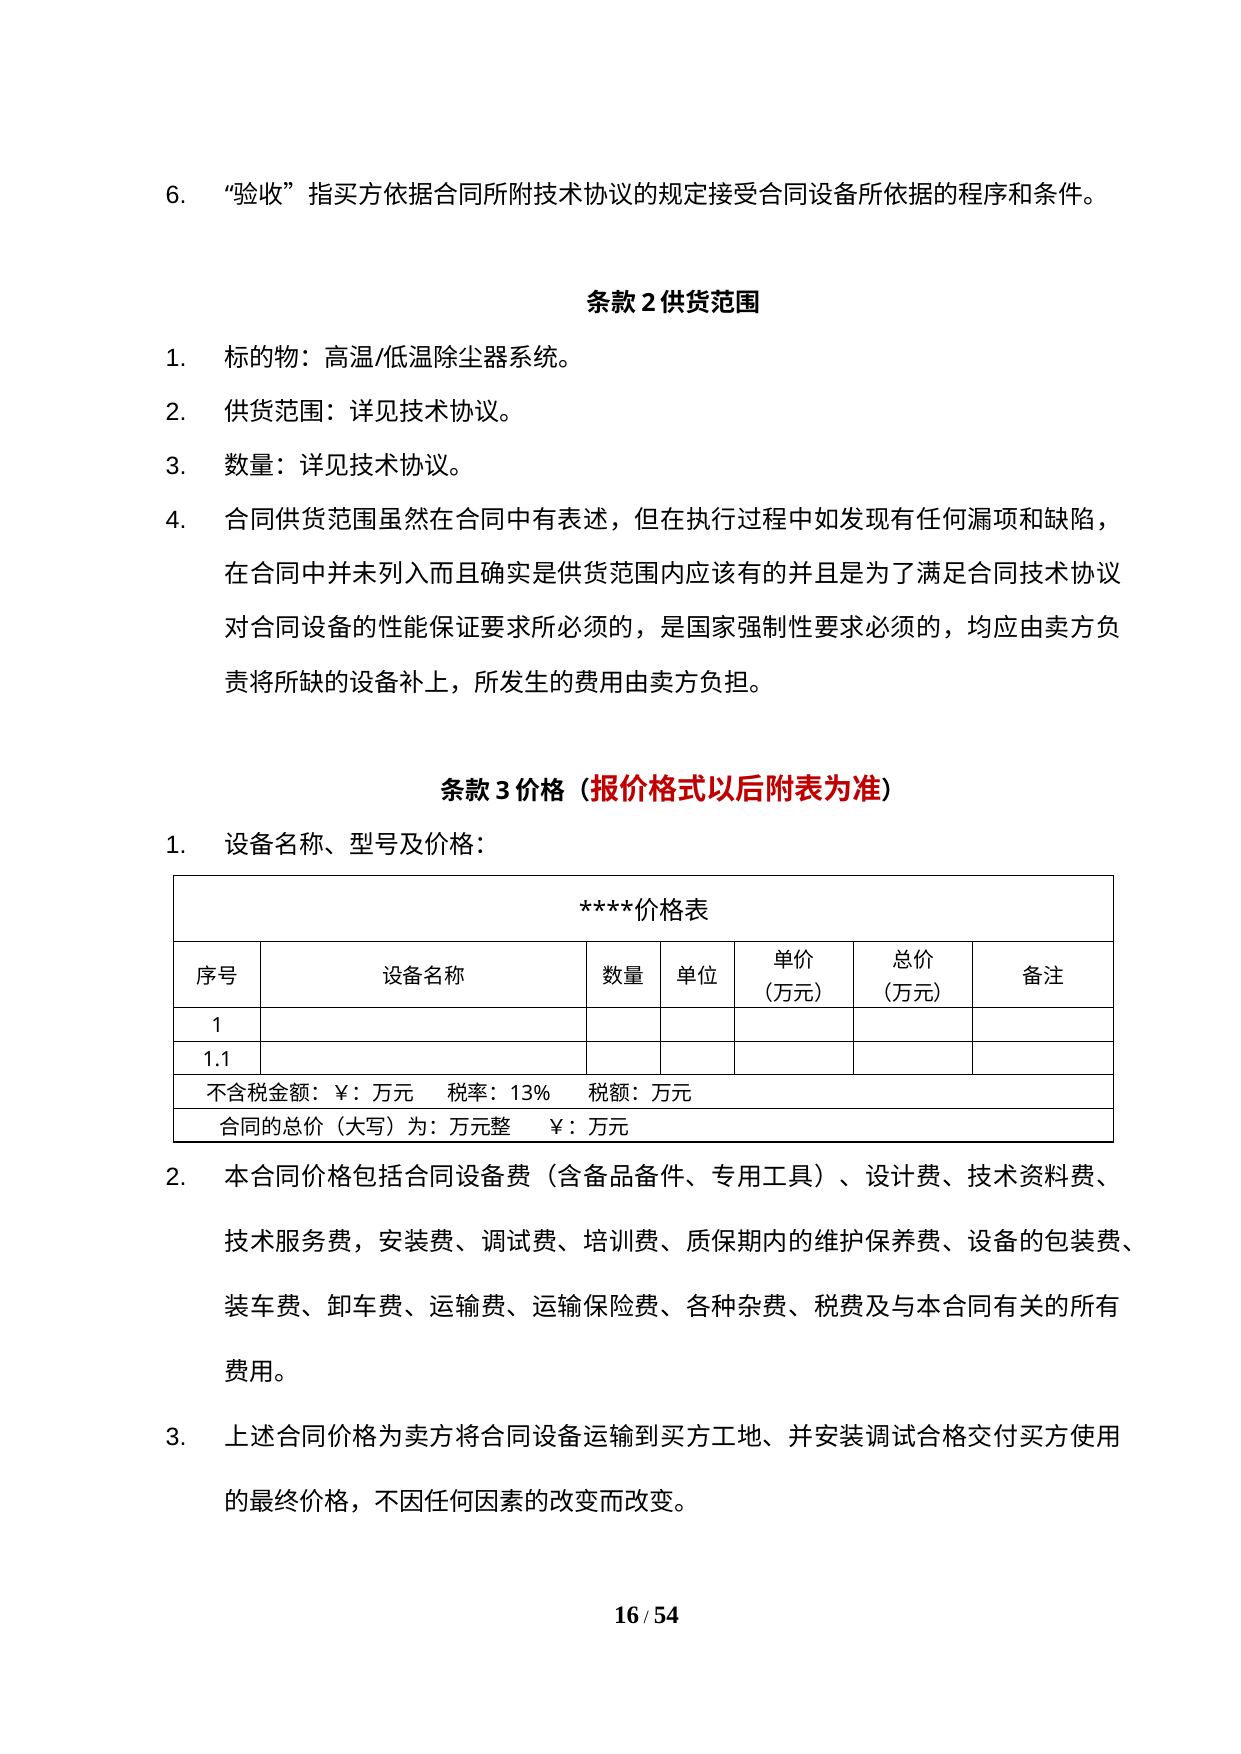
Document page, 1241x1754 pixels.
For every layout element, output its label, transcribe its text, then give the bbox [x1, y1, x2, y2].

table_cell [854, 1008, 972, 1041]
table_cell [261, 1008, 586, 1041]
list 上述合同价格为卖方将合同设备运输到买方工地、并安装调试合格交付买方使用的最终价格，不因任何因素的改变而改变。 [165, 1402, 1122, 1532]
table_cell [735, 1042, 853, 1074]
list 条款3价格（报价格式以后附表为准） [224, 756, 1122, 810]
table_cell 不含税金额：￥：万元 税率：13% 税额：万元 [174, 1075, 1113, 1108]
table_cell 单价 （万元） [735, 942, 853, 1007]
table_cell 1 [174, 1008, 260, 1041]
table_cell 数量 [587, 942, 660, 1007]
table_cell 序号 [174, 942, 260, 1007]
table_cell [587, 1008, 660, 1041]
table_header ****价格表 [174, 876, 1113, 941]
table_cell 备注 [973, 942, 1113, 1007]
list 标的物：高温/低温除尘器系统。 [165, 323, 1122, 377]
list 本合同价格包括合同设备费（含备品备件、专用工具）、设计费、技术资料费、技术服务费，安装费、调试费、培训费、质保期内的维护保养费、设备的包装费、装车费、卸车费、运输费、运输保险费、各种杂费、税费及与本合同有关的所有费用。 [165, 1142, 1122, 1402]
table_cell [854, 1042, 972, 1074]
table_cell [661, 1008, 734, 1041]
list “验收”指买方依据合同所附技术协议的规定接受合同设备所依据的程序和条件。 [165, 160, 1122, 214]
list 条款2供货范围 [224, 268, 1122, 323]
table_cell [973, 1042, 1113, 1074]
list 供货范围：详见技术协议。 [165, 377, 1122, 431]
table_cell 总价 （万元） [854, 942, 972, 1007]
table_cell [587, 1042, 660, 1074]
table_cell 合同的总价（大写）为：万元整 ￥：万元 [174, 1109, 1113, 1141]
list 设备名称、型号及价格： [165, 810, 1122, 875]
list 合同供货范围虽然在合同中有表述，但在执行过程中如发现有任何漏项和缺陷，在合同中并未列入而且确实是供货范围内应该有的并且是为了满足合同技术协议对合同设备的性能保证要求所必须的，是国家强制性要求必须的，均应由卖方负责将所缺的设备补上，所发生的费用由卖方负担。 [165, 485, 1122, 702]
table_cell 1.1 [174, 1042, 260, 1074]
table_cell [661, 1042, 734, 1074]
table_cell [973, 1008, 1113, 1041]
table_cell 设备名称 [261, 942, 586, 1007]
table_cell 单位 [661, 942, 734, 1007]
table_cell [735, 1008, 853, 1041]
table_cell [261, 1042, 586, 1074]
list 数量：详见技术协议。 [165, 431, 1122, 485]
